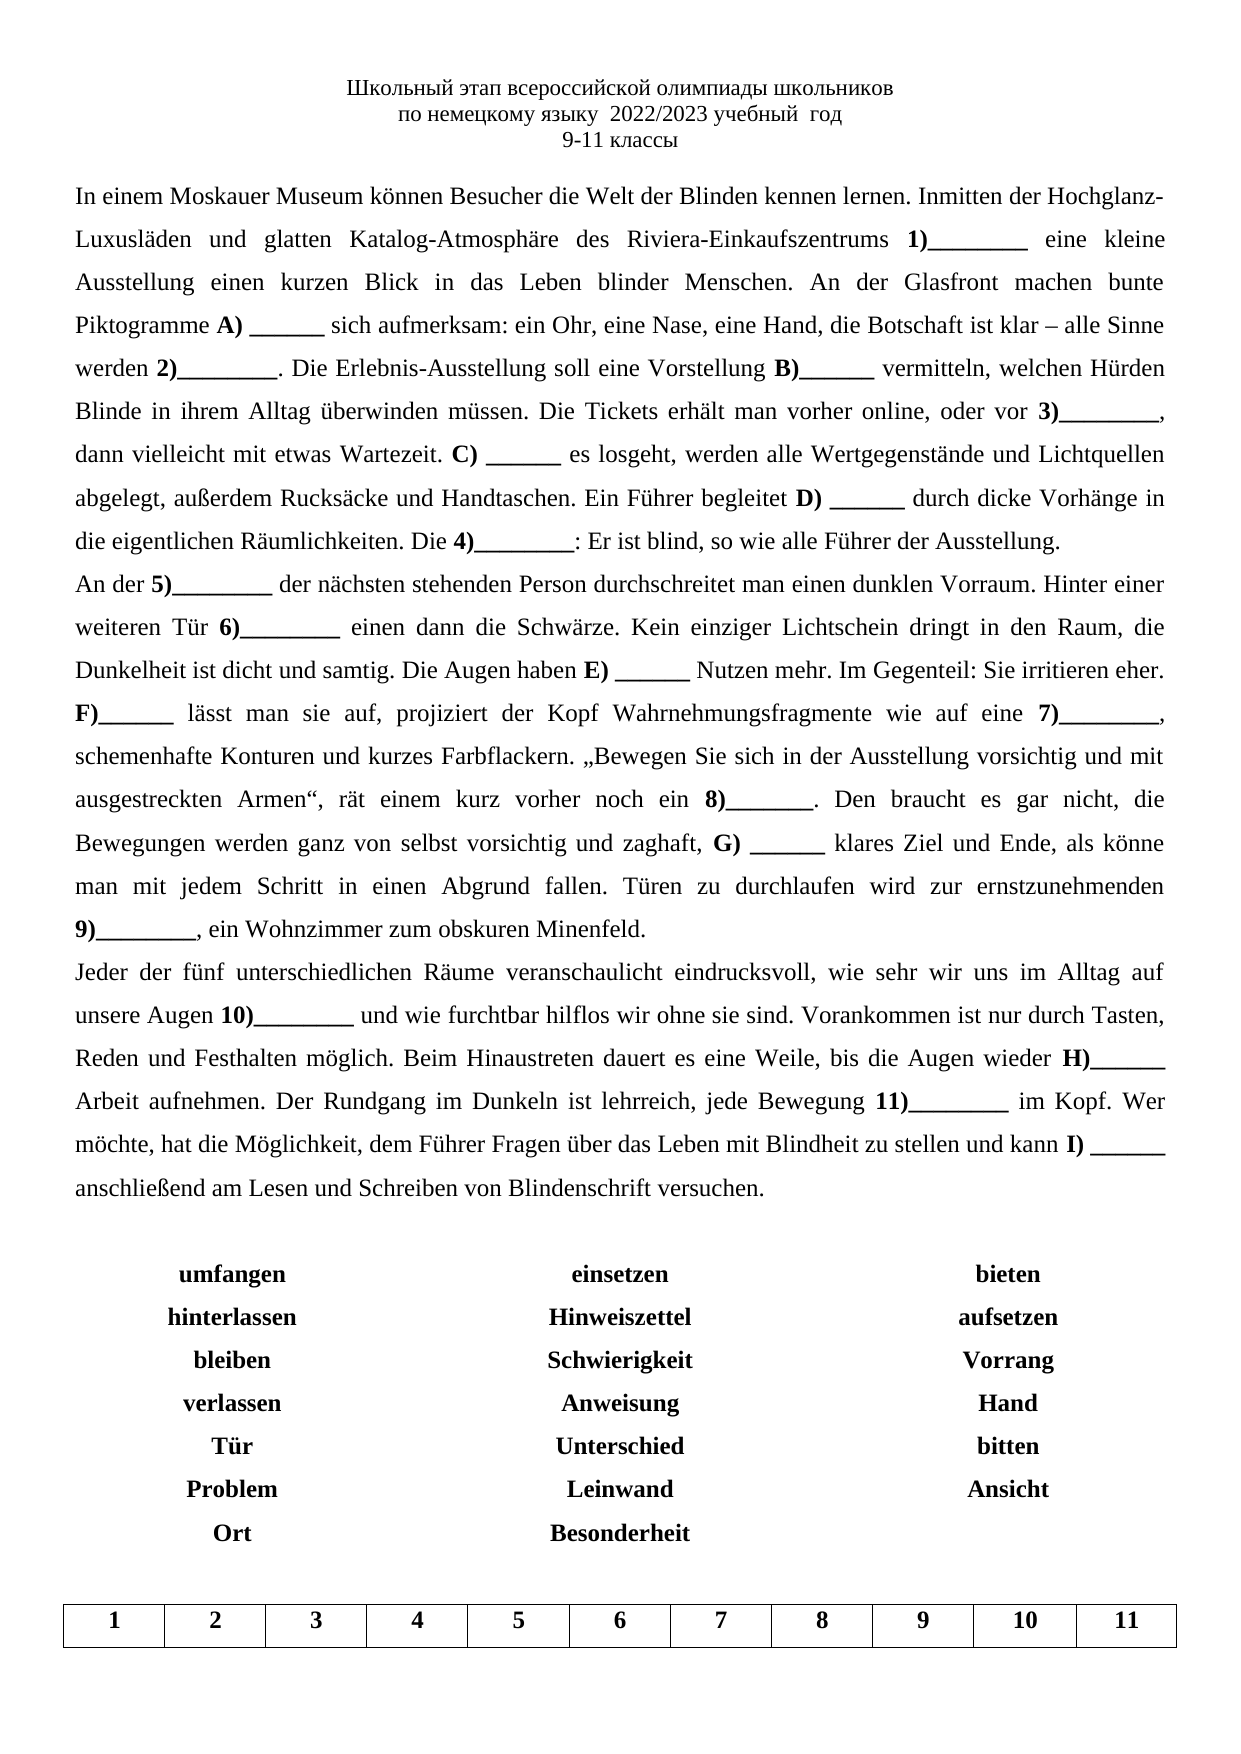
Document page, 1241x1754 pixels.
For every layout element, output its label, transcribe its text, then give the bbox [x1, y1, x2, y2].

text bleiben [75, 1345, 389, 1374]
text Vorrang [851, 1345, 1165, 1374]
text bieten [851, 1259, 1165, 1288]
table_header 1 [64, 1605, 164, 1647]
table_header 4 [367, 1605, 467, 1647]
text Anweisung [463, 1388, 777, 1417]
text Problem [75, 1474, 389, 1503]
text einsetzen [463, 1259, 777, 1288]
text Ansicht [851, 1474, 1165, 1503]
text Leinwand [463, 1474, 777, 1503]
table_header 9 [873, 1605, 973, 1647]
text Schwierigkeit [463, 1345, 777, 1374]
text bitten [851, 1431, 1165, 1460]
text verlassen [75, 1388, 389, 1417]
table_header 2 [165, 1605, 265, 1647]
table_header 10 [974, 1605, 1076, 1647]
text Hinweiszettel [463, 1302, 777, 1331]
table_header 3 [266, 1605, 366, 1647]
text Unterschied [463, 1431, 777, 1460]
text In einem Moskauer Museum können Besucher die Welt der Blinden kennen lernen. Inmitten der Hochglanz-Luxusläden und glatten Katalog-Atmosphäre des Riviera-Einkaufszentrums 1)________ eine kleine Ausstellung einen kurzen Blick in das Leben blinder Menschen. An der Glasfront machen bunte Piktogramme A) ______ sich aufmerksam: ein Ohr, eine Nase, eine Hand, die Botschaft ist klar – alle Sinne werden 2)________. Die Erlebnis-Ausstellung soll eine Vorstellung B)______ vermitteln, welchen Hürden Blinde in ihrem Alltag überwinden müssen. Die Tickets erhält man vorher online, oder vor 3)________, dann vielleicht mit etwas Wartezeit. C) ______ es losgeht, werden alle Wertgegenstände und Lichtquellen abgelegt, außerdem Rucksäcke und Handtaschen. Ein Führer begleitet D) ______ durch dicke Vorhänge in die eigentlichen Räumlichkeiten. Die 4)________: Er ist blind, so wie alle Führer der Ausstellung. [75, 181, 1165, 554]
text aufsetzen [851, 1302, 1165, 1331]
text An der 5)________ der nächsten stehenden Person durchschreitet man einen dunklen Vorraum. Hinter einer weiteren Tür 6)________ einen dann die Schwärze. Kein einziger Lichtschein dringt in den Raum, die Dunkelheit ist dicht und samtig. Die Augen haben E) ______ Nutzen mehr. Im Gegenteil: Sie irritieren eher. F)______ lässt man sie auf, projiziert der Kopf Wahrnehmungsfragmente wie auf eine 7)________, schemenhafte Konturen und kurzes Farbflackern. „Bewegen Sie sich in der Ausstellung vorsichtig und mit ausgestreckten Armen“, rät einem kurz vorher noch ein 8)_______. Den braucht es gar nicht, die Bewegungen werden ganz von selbst vorsichtig und zaghaft, G) ______ klares Ziel und Ende, als könne man mit jedem Schritt in einen Abgrund fallen. Türen zu durchlaufen wird zur ernstzunehmenden 9)________, ein Wohnzimmer zum obskuren Minenfeld. [75, 569, 1165, 943]
text Jeder der fünf unterschiedlichen Räume veranschaulicht eindrucksvoll, wie sehr wir uns im Alltag auf unsere Augen 10)________ und wie furchtbar hilflos wir ohne sie sind. Vorankommen ist nur durch Tasten, Reden und Festhalten möglich. Beim Hinaustreten dauert es eine Weile, bis die Augen wieder H)______ Arbeit aufnehmen. Der Rundgang im Dunkeln ist lehrreich, jede Bewegung 11)________ im Kopf. Wer möchte, hat die Möglichkeit, dem Führer Fragen über das Leben mit Blindheit zu stellen und kann I) ______ anschließend am Lesen und Schreiben von Blindenschrift versuchen. [75, 957, 1165, 1201]
text umfangen [75, 1259, 389, 1288]
text hinterlassen [75, 1302, 389, 1331]
text Hand [851, 1388, 1165, 1417]
text Besonderheit [463, 1518, 777, 1546]
table_header 5 [468, 1605, 569, 1647]
table_header 8 [772, 1605, 872, 1647]
table_header 6 [570, 1605, 670, 1647]
text Ort [75, 1518, 389, 1546]
table_header 7 [671, 1605, 771, 1647]
text Tür [75, 1431, 389, 1460]
table_header 11 [1077, 1605, 1176, 1647]
